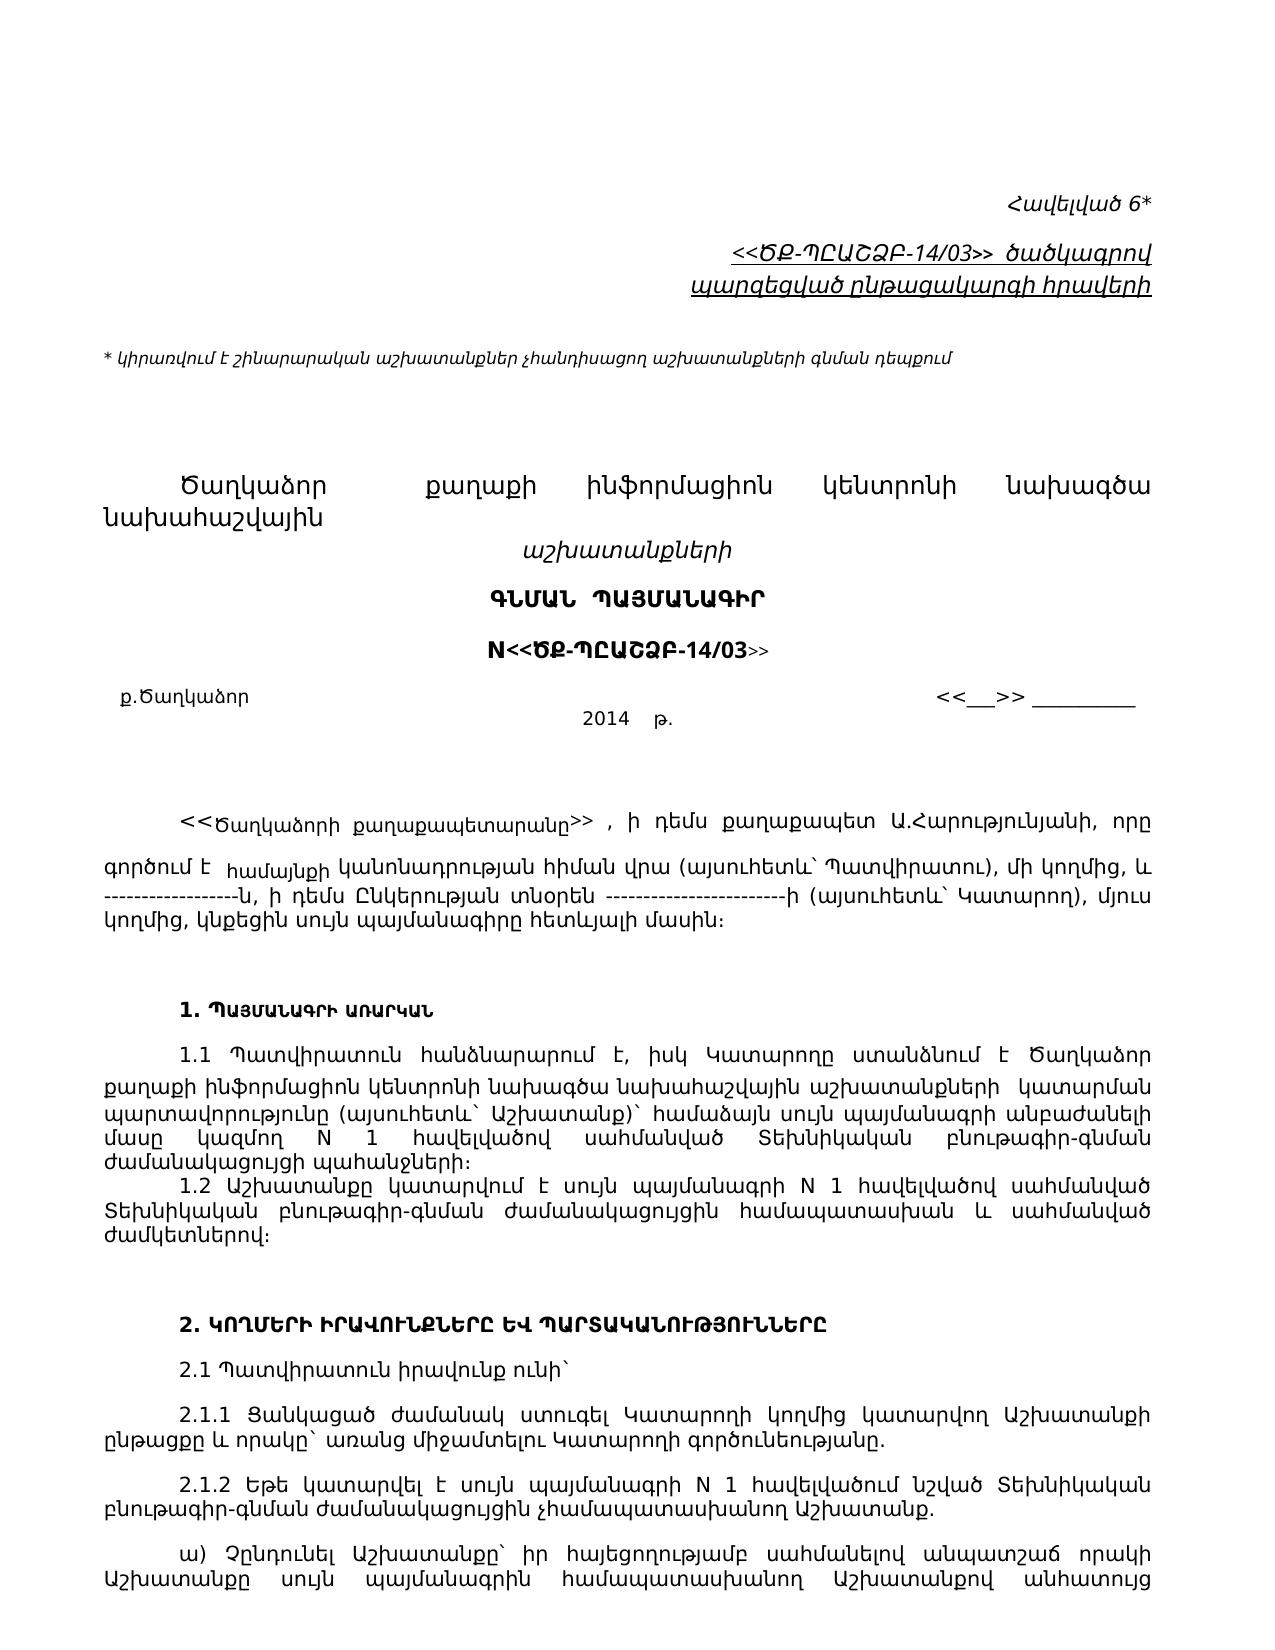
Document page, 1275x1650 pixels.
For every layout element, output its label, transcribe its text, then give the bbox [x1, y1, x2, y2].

text ք.Ծաղկաձոր <<___>> ___________ 2014 թ. [103, 686, 1152, 729]
text 1.2 Աշխատանքը կատարվում է սույն պայմանագրի N 1 հավելվածով սահմանված Տեխնիկական բնութագիր-գնման ժամանակացույցին համապատասխան և սահմանված ժամկետներով։ [103, 1174, 1152, 1247]
text * կիրառվում է շինարարական աշխատանքներ չհանդիսացող աշխատանքների գնման դեպքում [103, 349, 1152, 368]
text աշխատանքների [89, 534, 1152, 565]
text 2.1.2 Եթե կատարվել է սույն պայմանագրի N 1 հավելվածում նշված Տեխնիկական բնութագիր-գնման ժամանակացույցին չհամապատասխանող Աշխատանք. [103, 1473, 1152, 1521]
text պարզեցված ընթացակարգի հրավերի [103, 268, 1152, 300]
text 2. ԿՈՂՄԵՐԻ ԻՐԱՎՈՒՆՔՆԵՐԸ ԵՎ ՊԱՐՏԱԿԱՆՈՒԹՅՈՒՆՆԵՐԸ [103, 1313, 1152, 1338]
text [103, 1542, 1152, 1591]
text 2.1 Պատվիրատուն իրավունք ունի` [103, 1358, 1152, 1383]
text Հավելված 6* [103, 192, 1152, 216]
text <<ԾՔ-ՊԸԱՇՁԲ-14/03>> ծածկագրով [103, 237, 1152, 268]
text <<Ծաղկաձորի քաղաքապետարանը>> , ի դեմս քաղաքապետ Ա.Հարությունյանի, որը գործում է համայնքի կանոնադրության հիման վրա (այսուհետև՝ Պատվիրատու), մի կողմից, և ------------------ն, ի դեմս Ընկերության տնօրեն ------------------------ի (այսուհետև՝ Կատարող), մյուս կողմից, կնքեցին սույն պայմանագիրը հետևյալի մասին։ [103, 793, 1152, 932]
text Ծաղկաձոր քաղաքի ինֆորմացիոն կենտրոնի նախագծա նախահաշվային [103, 471, 1152, 534]
text ԳՆՄԱՆ ՊԱՅՄԱՆԱԳԻՐ [89, 586, 1152, 613]
text N<<ԾՔ-ՊԸԱՇՁԲ-14/03>> [89, 634, 1152, 665]
text 1.1 Պատվիրատուն հանձնարարում է, իսկ Կատարողը ստանձնում է Ծաղկաձոր քաղաքի ինֆորմացիոն կենտրոնի նախագծա նախահաշվային աշխատանքների կատարման պարտավորությունը (այսուհետև` Աշխատանք)` համաձայն սույն պայմանագրի անբաժանելի մասը կազմող N 1 հավելվածով սահմանված Տեխնիկական բնութագիր-գնման ժամանակացույցի պահանջների։ [103, 1043, 1152, 1174]
text 1. Պայմանագրի առարկան [103, 998, 1152, 1023]
text 2.1.1 Ցանկացած ժամանակ ստուգել Կատարողի կողմից կատարվող Աշխատանքի ընթացքը և որակը` առանց միջամտելու Կատարողի գործունեությանը. [103, 1403, 1152, 1452]
